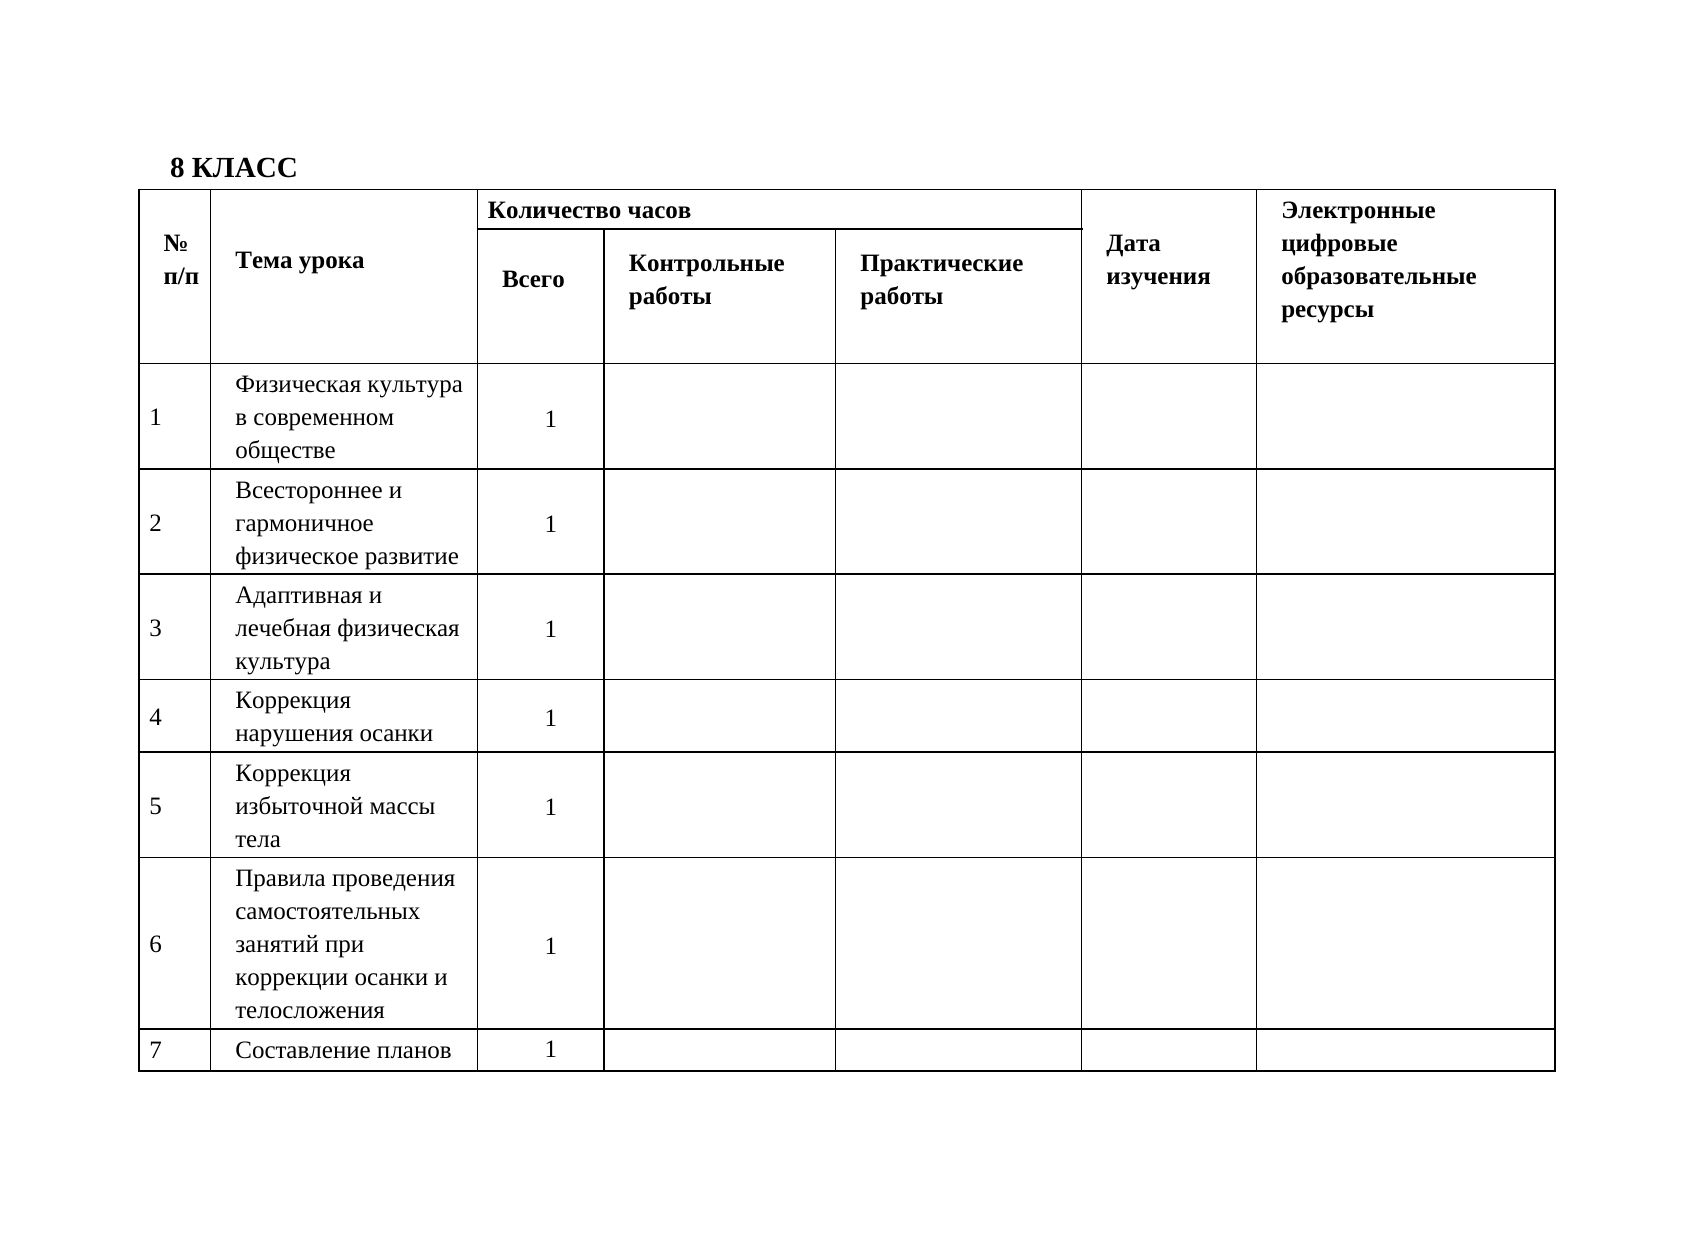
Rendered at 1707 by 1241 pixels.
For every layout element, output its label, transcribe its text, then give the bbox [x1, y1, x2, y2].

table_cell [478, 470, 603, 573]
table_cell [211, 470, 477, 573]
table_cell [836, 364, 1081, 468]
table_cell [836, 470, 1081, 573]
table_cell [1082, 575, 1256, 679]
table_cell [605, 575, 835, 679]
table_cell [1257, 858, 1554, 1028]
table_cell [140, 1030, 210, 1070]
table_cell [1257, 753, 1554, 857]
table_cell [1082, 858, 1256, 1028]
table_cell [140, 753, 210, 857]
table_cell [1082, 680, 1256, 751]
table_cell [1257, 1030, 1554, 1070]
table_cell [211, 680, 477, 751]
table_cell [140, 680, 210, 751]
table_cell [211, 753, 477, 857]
text 8 КЛАСС [162, 150, 1557, 183]
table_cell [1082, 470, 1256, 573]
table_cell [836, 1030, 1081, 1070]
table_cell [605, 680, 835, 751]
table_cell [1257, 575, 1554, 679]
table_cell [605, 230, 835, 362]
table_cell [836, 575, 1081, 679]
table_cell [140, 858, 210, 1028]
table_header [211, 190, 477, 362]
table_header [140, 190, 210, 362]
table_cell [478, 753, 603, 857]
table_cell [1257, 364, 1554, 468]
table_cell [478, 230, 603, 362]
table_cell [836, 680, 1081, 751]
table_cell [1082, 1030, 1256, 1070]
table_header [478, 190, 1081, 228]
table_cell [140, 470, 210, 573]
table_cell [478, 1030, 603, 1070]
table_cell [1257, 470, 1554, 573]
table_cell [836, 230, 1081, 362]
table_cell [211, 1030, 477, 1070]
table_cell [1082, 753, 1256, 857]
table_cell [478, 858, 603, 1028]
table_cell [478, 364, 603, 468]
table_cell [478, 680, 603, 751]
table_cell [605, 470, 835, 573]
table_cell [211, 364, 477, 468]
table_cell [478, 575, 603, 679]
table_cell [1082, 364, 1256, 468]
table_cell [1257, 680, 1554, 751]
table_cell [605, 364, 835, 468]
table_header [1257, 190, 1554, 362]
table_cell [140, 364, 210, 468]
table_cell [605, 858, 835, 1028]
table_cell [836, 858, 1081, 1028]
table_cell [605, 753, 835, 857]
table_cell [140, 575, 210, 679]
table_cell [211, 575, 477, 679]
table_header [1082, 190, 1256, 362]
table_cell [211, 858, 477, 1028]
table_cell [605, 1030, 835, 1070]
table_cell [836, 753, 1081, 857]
